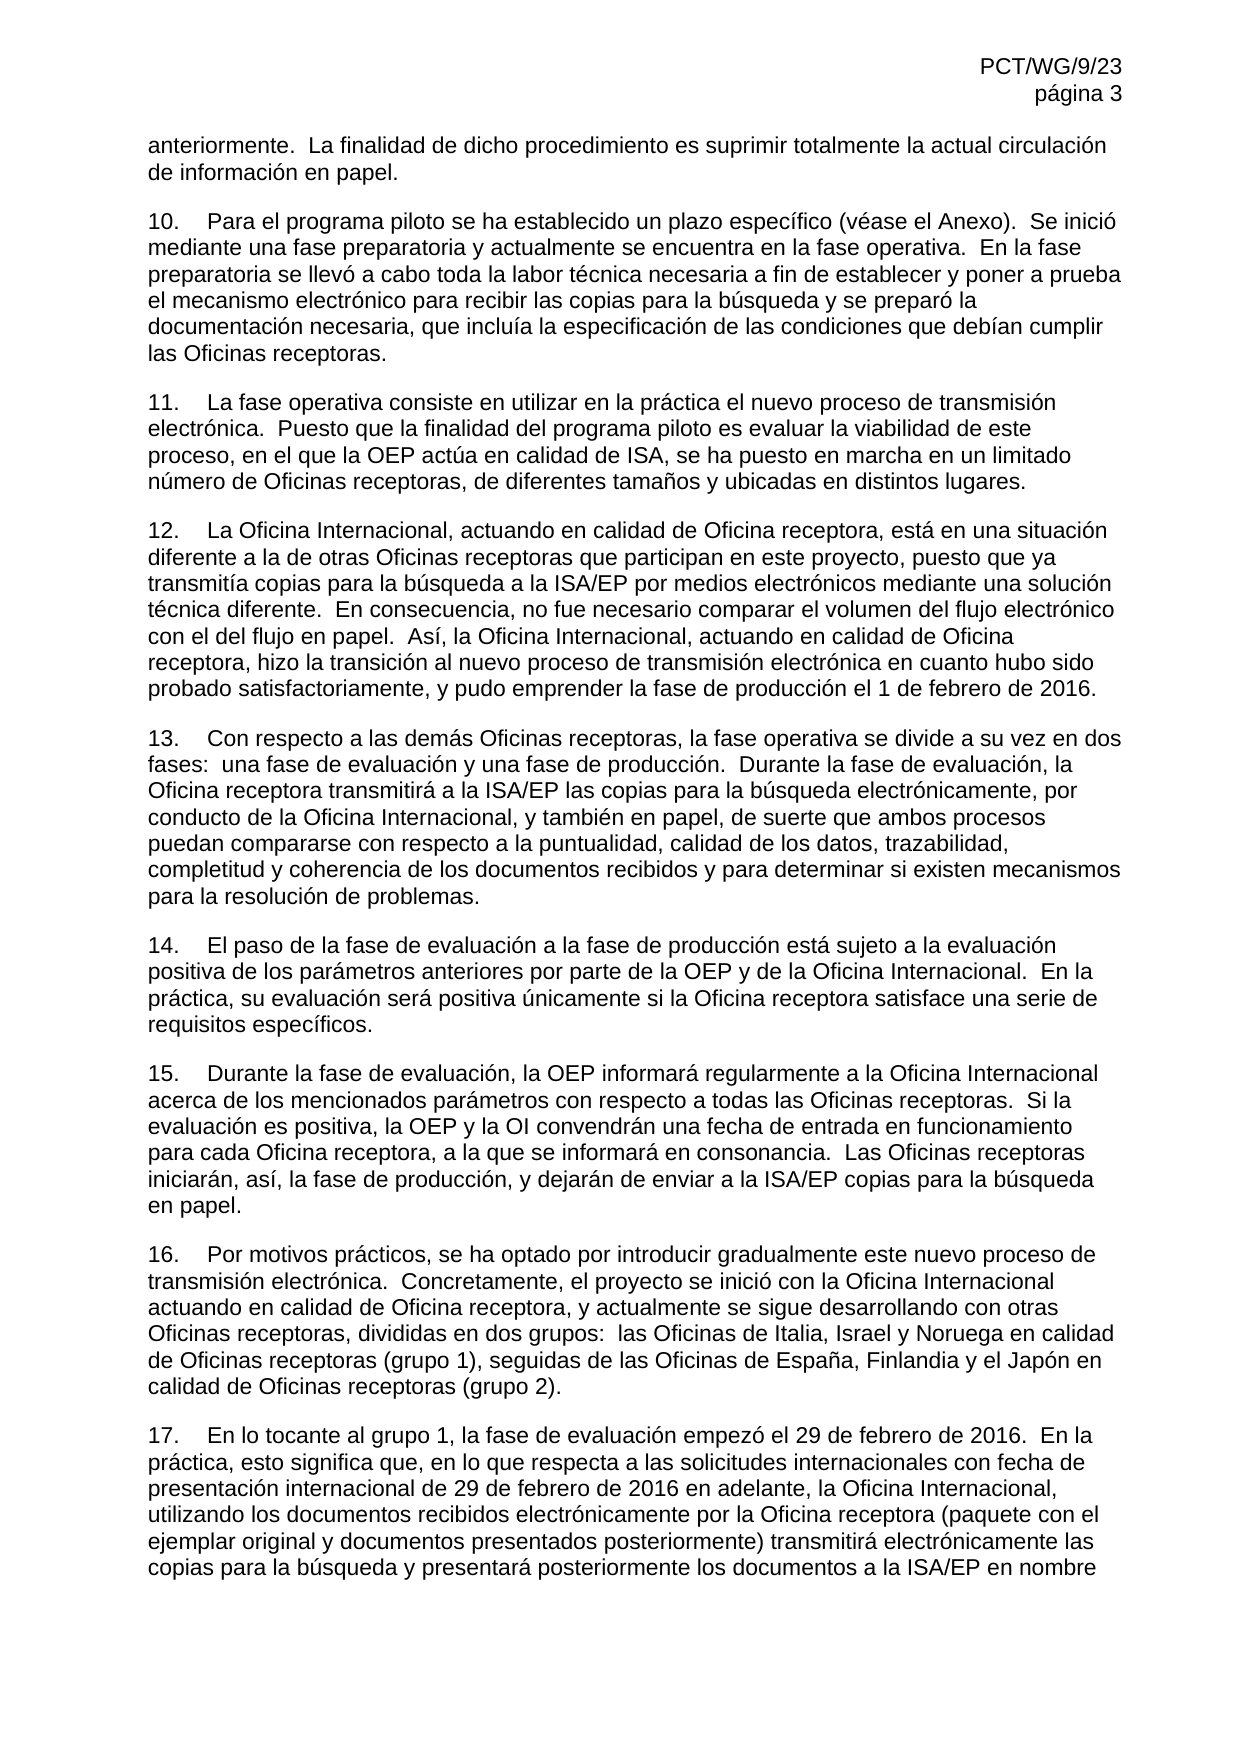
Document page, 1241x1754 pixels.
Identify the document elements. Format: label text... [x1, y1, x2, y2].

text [148, 132, 1122, 185]
text Por motivos prácticos, se ha optado por introducir gradualmente este nuevo proceso de transmisión electrónica. Concretamente, el proyecto se inició con la Oficina Internacional actuando en calidad de Oficina receptora, y actualmente se sigue desarrollando con otras Oficinas receptoras, divididas en dos grupos: las Oficinas de Italia, Israel y Noruega en calidad de Oficinas receptoras (grupo 1), seguidas de las Oficinas de España, Finlandia y el Japón en calidad de Oficinas receptoras (grupo 2). [148, 1241, 1122, 1399]
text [148, 1422, 1122, 1581]
text Con respecto a las demás Oficinas receptoras, la fase operativa se divide a su vez en dos fases: una fase de evaluación y una fase de producción. Durante la fase de evaluación, la Oficina receptora transmitirá a la ISA/EP las copias para la búsqueda electrónicamente, por conducto de la Oficina Internacional, y también en papel, de suerte que ambos procesos puedan compararse con respecto a la puntualidad, calidad de los datos, trazabilidad, completitud y coherencia de los documentos recibidos y para determinar si existen mecanismos para la resolución de problemas. [148, 724, 1122, 909]
text El paso de la fase de evaluación a la fase de producción está sujeto a la evaluación positiva de los parámetros anteriores por parte de la OEP y de la Oficina Internacional. En la práctica, su evaluación será positiva únicamente si la Oficina receptora satisface una serie de requisitos específicos. [148, 932, 1122, 1037]
text La Oficina Internacional, actuando en calidad de Oficina receptora, está en una situación diferente a la de otras Oficinas receptoras que participan en este proyecto, puesto que ya transmitía copias para la búsqueda a la ISA/EP por medios electrónicos mediante una solución técnica diferente. En consecuencia, no fue necesario comparar el volumen del flujo electrónico con el del flujo en papel. Así, la Oficina Internacional, actuando en calidad de Oficina receptora, hizo la transición al nuevo proceso de transmisión electrónica en cuanto hubo sido probado satisfactoriamente, y pudo emprender la fase de producción el 1 de febrero de 2016. [148, 517, 1122, 702]
text La fase operativa consiste en utilizar en la práctica el nuevo proceso de transmisión electrónica. Puesto que la finalidad del programa piloto es evaluar la viabilidad de este proceso, en el que la OEP actúa en calidad de ISA, se ha puesto en marcha en un limitado número de Oficinas receptoras, de diferentes tamaños y ubicadas en distintos lugares. [148, 389, 1122, 494]
text Para el programa piloto se ha establecido un plazo específico (véase el Anexo). Se inició mediante una fase preparatoria y actualmente se encuentra en la fase operativa. En la fase preparatoria se llevó a cabo toda la labor técnica necesaria a fin de establecer y poner a prueba el mecanismo electrónico para recibir las copias para la búsqueda y se preparó la documentación necesaria, que incluía la especificación de las condiciones que debían cumplir las Oficinas receptoras. [148, 208, 1122, 366]
text Durante la fase de evaluación, la OEP informará regularmente a la Oficina Internacional acerca de los mencionados parámetros con respecto a todas las Oficinas receptoras. Si la evaluación es positiva, la OEP y la OI convendrán una fecha de entrada en funcionamiento para cada Oficina receptora, a la que se informará en consonancia. Las Oficinas receptoras iniciarán, así, la fase de producción, y dejarán de enviar a la ISA/EP copias para la búsqueda en papel. [148, 1060, 1122, 1218]
